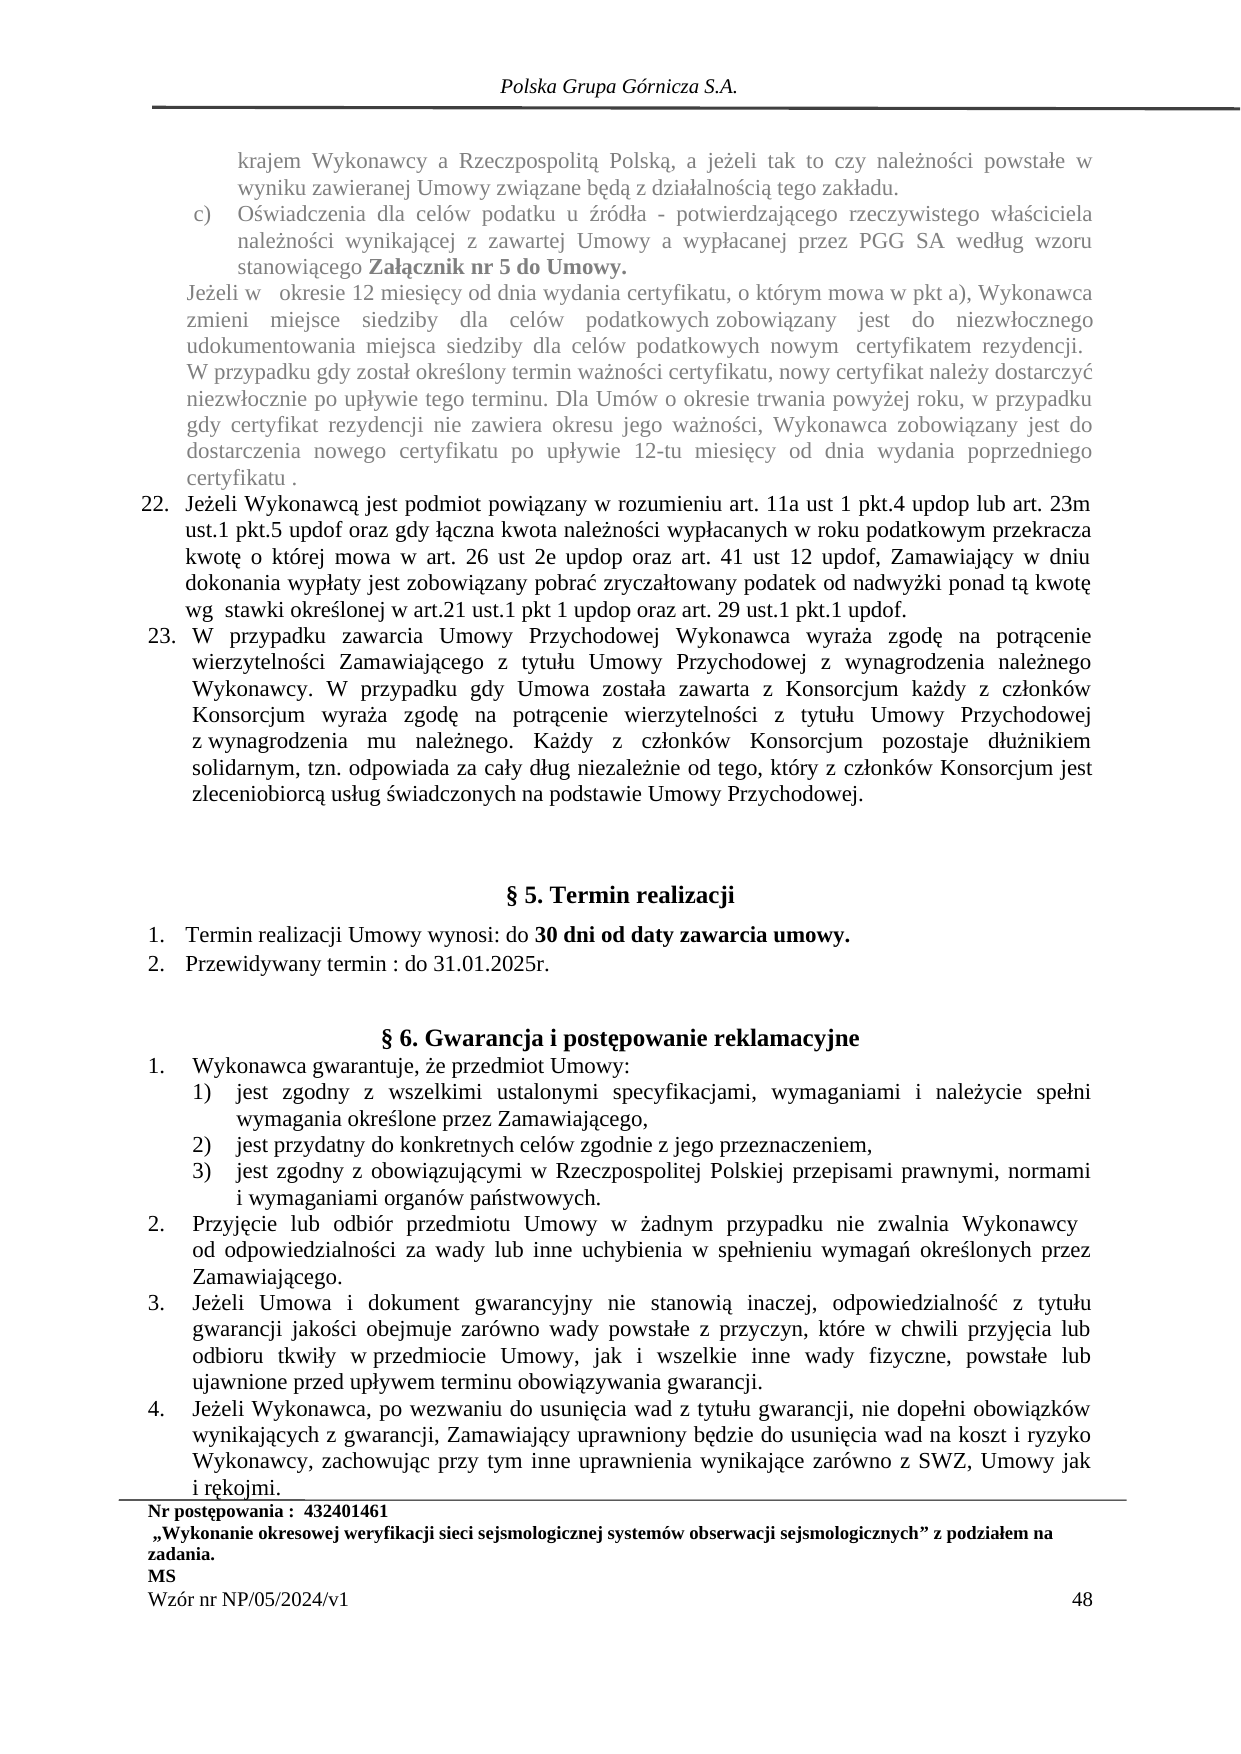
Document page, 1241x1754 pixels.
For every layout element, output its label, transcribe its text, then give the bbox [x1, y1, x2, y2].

list Jeżeli Wykonawca, po wezwaniu do usunięcia wad z tytułu gwarancji, nie dopełni obowiązków wynikających z gwarancji, Zamawiający uprawniony będzie do usunięcia wad na koszt i ryzyko Wykonawcy, zachowując przy tym inne uprawnienia wynikające zarówno z SWZ, Umowy jak i rękojmi. [148, 1394, 1093, 1500]
list Jeżeli Umowa i dokument gwarancyjny nie stanowią inaczej, odpowiedzialność z tytułu gwarancji jakości obejmuje zarówno wady powstałe z przyczyn, które w chwili przyjęcia lub odbioru tkwiły w przedmiocie Umowy, jak i wszelkie inne wady fizyczne, powstałe lub ujawnione przed upływem terminu obowiązywania gwarancji. [148, 1289, 1093, 1394]
list Przyjęcie lub odbiór przedmiotu Umowy w żadnym przypadku nie zwalnia Wykonawcy od odpowiedzialności za wady lub inne uchybienia w spełnieniu wymagań określonych przez Zamawiającego. [148, 1210, 1093, 1289]
list Termin realizacji Umowy wynosi: do 30 dni od daty zawarcia umowy. [148, 921, 1093, 948]
list W przypadku zawarcia Umowy Przychodowej Wykonawca wyraża zgodę na potrącenie wierzytelności Zamawiającego z tytułu Umowy Przychodowej z wynagrodzenia należnego Wykonawcy. W przypadku gdy Umowa została zawarta z Konsorcjum każdy z członków Konsorcjum wyraża zgodę na potrącenie wierzytelności z tytułu Umowy Przychodowej z wynagrodzenia mu należnego. Każdy z członków Konsorcjum pozostaje dłużnikiem solidarnym, tzn. odpowiada za cały dług niezależnie od tego, który z członków Konsorcjum jest zleceniobiorcą usług świadczonych na podstawie Umowy Przychodowej. [148, 622, 1093, 806]
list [192, 148, 1093, 200]
subtitle § 6. Gwarancja i postępowanie reklamacyjne [148, 1023, 1093, 1052]
list Wykonawca gwarantuje, że przedmiot Umowy: [148, 1052, 1093, 1078]
text Jeżeli w okresie 12 miesięcy od dnia wydania certyfikatu, o którym mowa w pkt a), Wykonawca zmieni miejsce siedziby dla celów podatkowych zobowiązany jest do niezwłocznego udokumentowania miejsca siedziby dla celów podatkowych nowym certyfikatem rezydencji. W przypadku gdy został określony termin ważności certyfikatu, nowy certyfikat należy dostarczyć niezwłocznie po upływie tego terminu. Dla Umów o okresie trwania powyżej roku, w przypadku gdy certyfikat rezydencji nie zawiera okresu jego ważności, Wykonawca zobowiązany jest do dostarczenia nowego certyfikatu po upływie 12-tu miesięcy od dnia wydania poprzedniego certyfikatu . [185, 279, 1093, 490]
list jest zgodny z obowiązującymi w Rzeczpospolitej Polskiej przepisami prawnymi, normami i wymaganiami organów państwowych. [192, 1157, 1093, 1210]
list jest przydatny do konkretnych celów zgodnie z jego przeznaczeniem, [192, 1131, 1093, 1157]
list Przewidywany termin : do 31.01.2025r. [148, 950, 1093, 976]
list jest zgodny z wszelkimi ustalonymi specyfikacjami, wymaganiami i należycie spełni wymagania określone przez Zamawiającego, [192, 1078, 1093, 1131]
subtitle § 5. Termin realizacji [148, 880, 1093, 909]
list Oświadczenia dla celów podatku u źródła - potwierdzającego rzeczywistego właściciela należności wynikającej z zawartej Umowy a wypłacanej przez PGG SA według wzoru stanowiącego Załącznik nr 5 do Umowy. [192, 200, 1093, 279]
list Jeżeli Wykonawcą jest podmiot powiązany w rozumieniu art. 11a ust 1 pkt.4 updop lub art. 23m ust.1 pkt.5 updof oraz gdy łączna kwota należności wypłacanych w roku podatkowym przekracza kwotę o której mowa w art. 26 ust 2e updop oraz art. 41 ust 12 updof, Zamawiający w dniu dokonania wypłaty jest zobowiązany pobrać zryczałtowany podatek od nadwyżki ponad tą kwotę wg stawki określonej w art.21 ust.1 pkt 1 updop oraz art. 29 ust.1 pkt.1 updof. [141, 490, 1093, 622]
